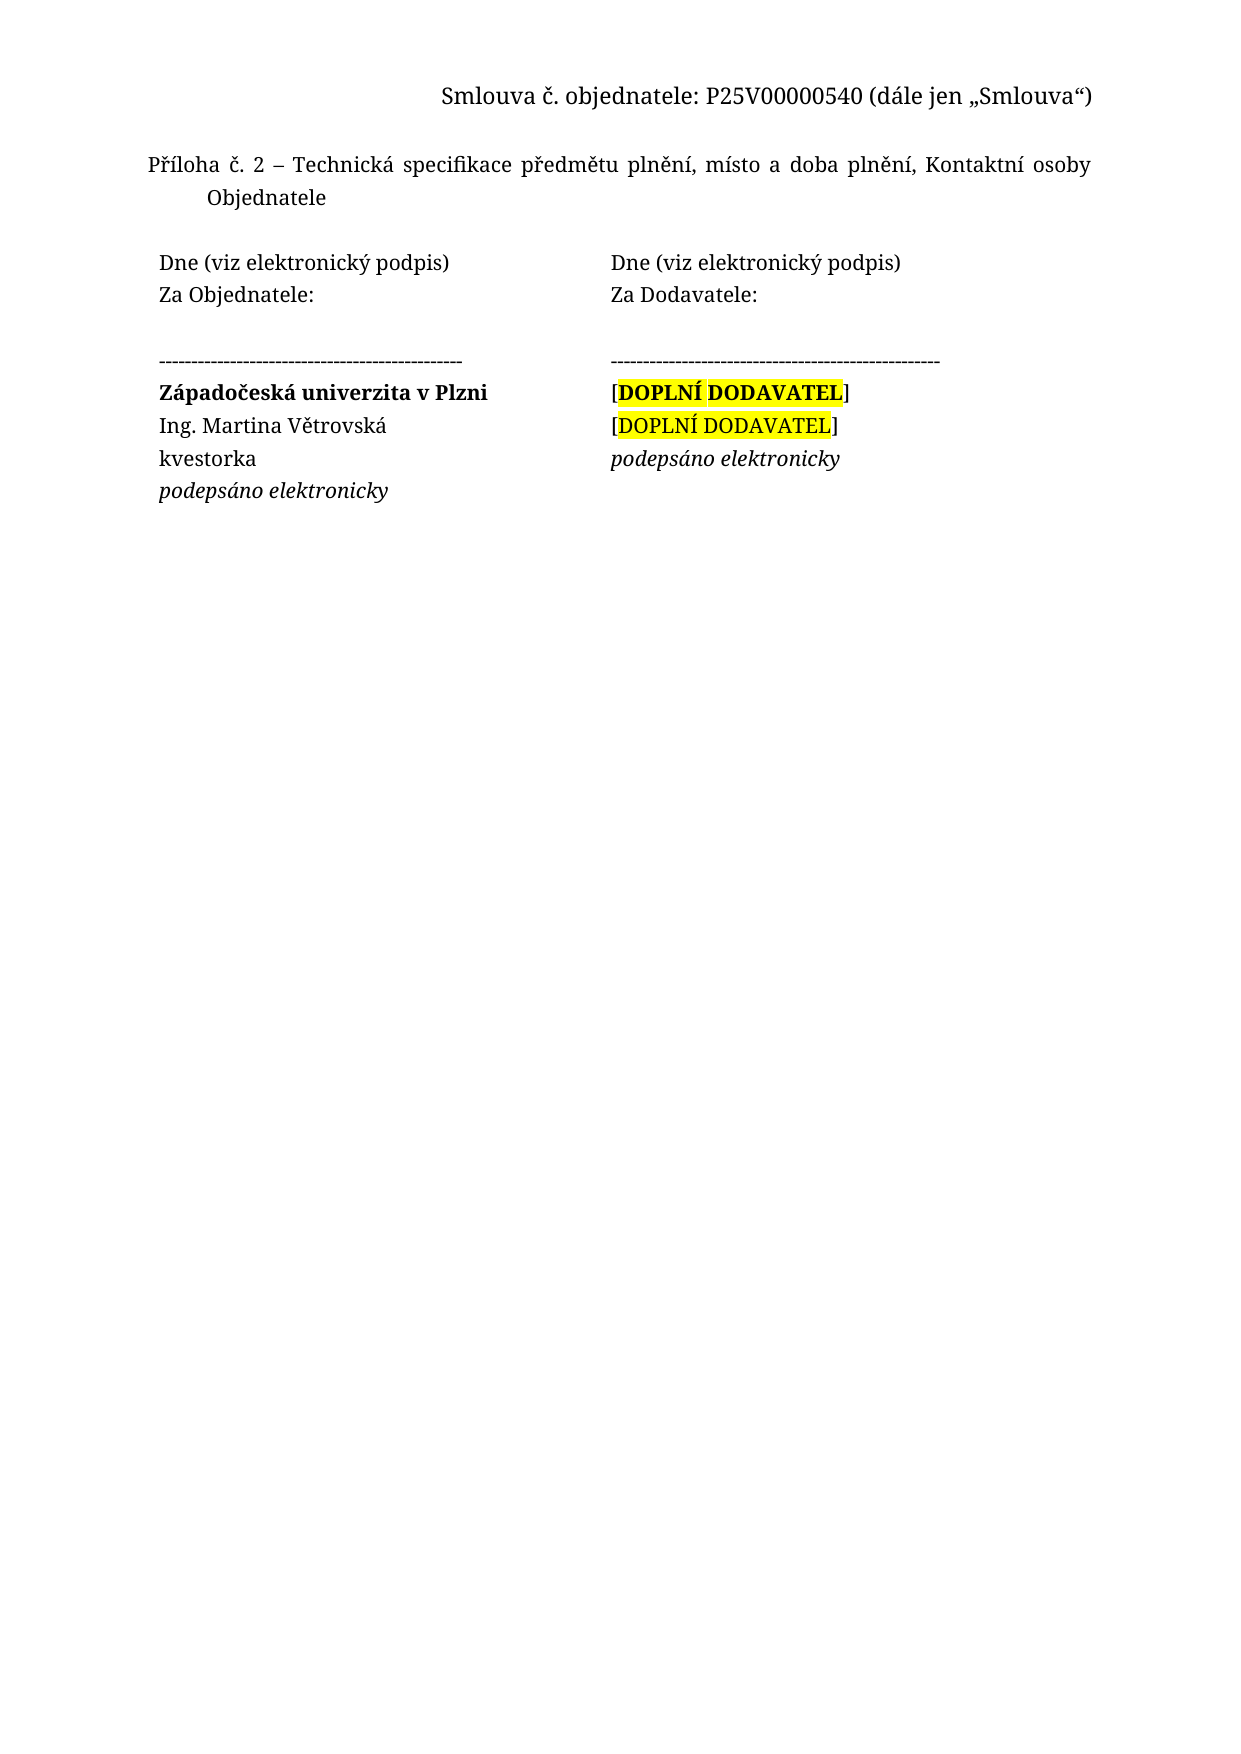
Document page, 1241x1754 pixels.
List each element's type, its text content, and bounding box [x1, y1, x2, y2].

table_header Dne (viz elektronický podpis) Za Objednatele: ----------------------------------------------- Západočeská univerzita v Plzni Ing. Martina Větrovská kvestorka podepsáno elektronicky [148, 248, 599, 508]
text Příloha č. 2 – Technická specifikace předmětu plnění, místo a doba plnění, Kontaktní osoby Objednatele [148, 150, 1093, 211]
table_header Dne (viz elektronický podpis) Za Dodavatele: --------------------------------------------------- [DOPLNÍ DODAVATEL] [DOPLNÍ DODAVATEL] podepsáno elektronicky [599, 248, 1051, 508]
